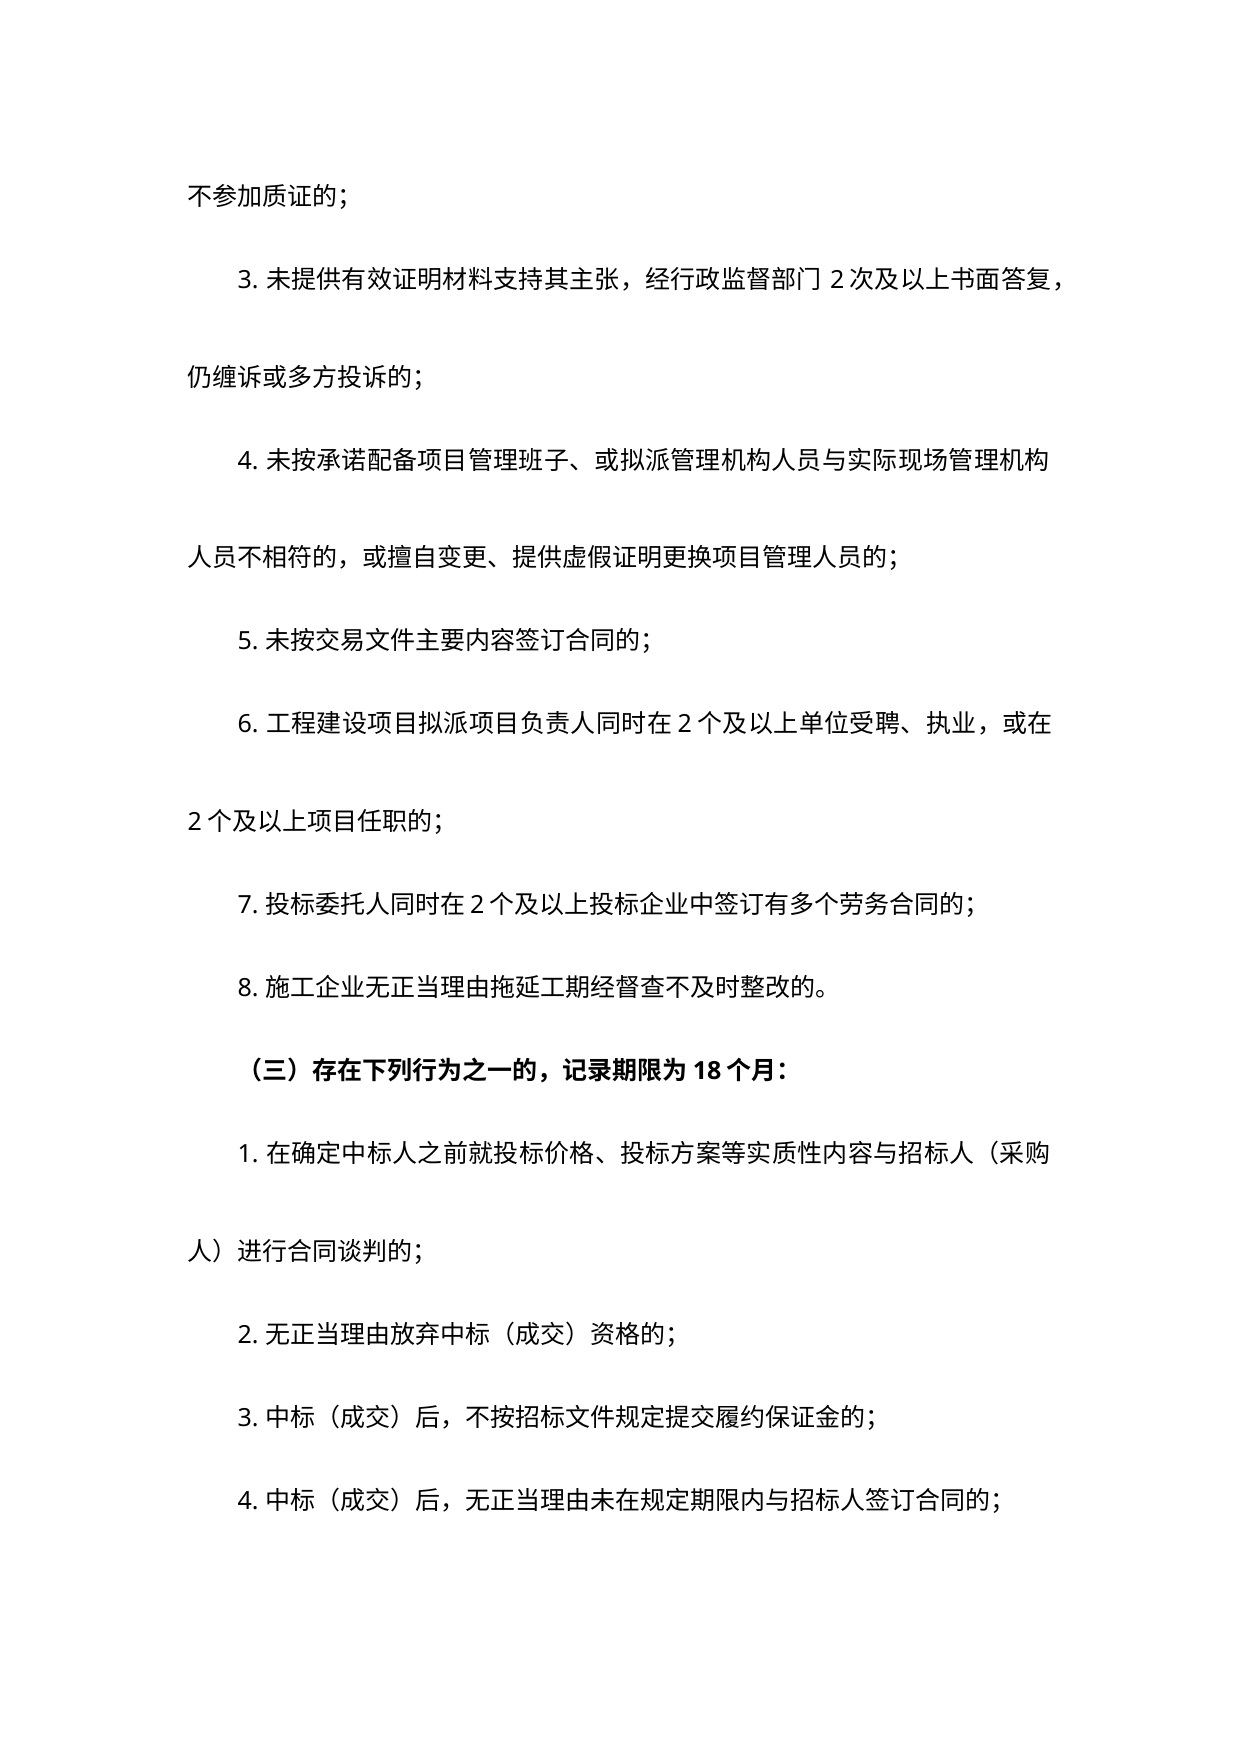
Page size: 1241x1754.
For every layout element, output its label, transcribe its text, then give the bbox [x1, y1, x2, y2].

text 1. 在确定中标人之前就投标价格、投标方案等实质性内容与招标人（采购人）进行合同谈判的； [187, 1119, 1053, 1282]
text 2. 无正当理由放弃中标（成交）资格的； [187, 1300, 1053, 1365]
text 6. 工程建设项目拟派项目负责人同时在2个及以上单位受聘、执业，或在2个及以上项目任职的； [187, 689, 1053, 852]
text 4. 中标（成交）后，无正当理由未在规定期限内与招标人签订合同的； [187, 1466, 1053, 1531]
text （三）存在下列行为之一的，记录期限为18个月： [187, 1036, 1053, 1101]
text 8. 施工企业无正当理由拖延工期经督查不及时整改的。 [187, 953, 1053, 1018]
text 3. 中标（成交）后，不按招标文件规定提交履约保证金的； [187, 1383, 1053, 1448]
text 3. 未提供有效证明材料支持其主张，经行政监督部门2次及以上书面答复，仍缠诉或多方投诉的； [187, 245, 1053, 408]
text 7. 投标委托人同时在2个及以上投标企业中签订有多个劳务合同的； [187, 870, 1053, 935]
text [187, 162, 1053, 227]
text 5. 未按交易文件主要内容签订合同的； [187, 606, 1053, 671]
text 4. 未按承诺配备项目管理班子、或拟派管理机构人员与实际现场管理机构人员不相符的，或擅自变更、提供虚假证明更换项目管理人员的； [187, 426, 1053, 588]
